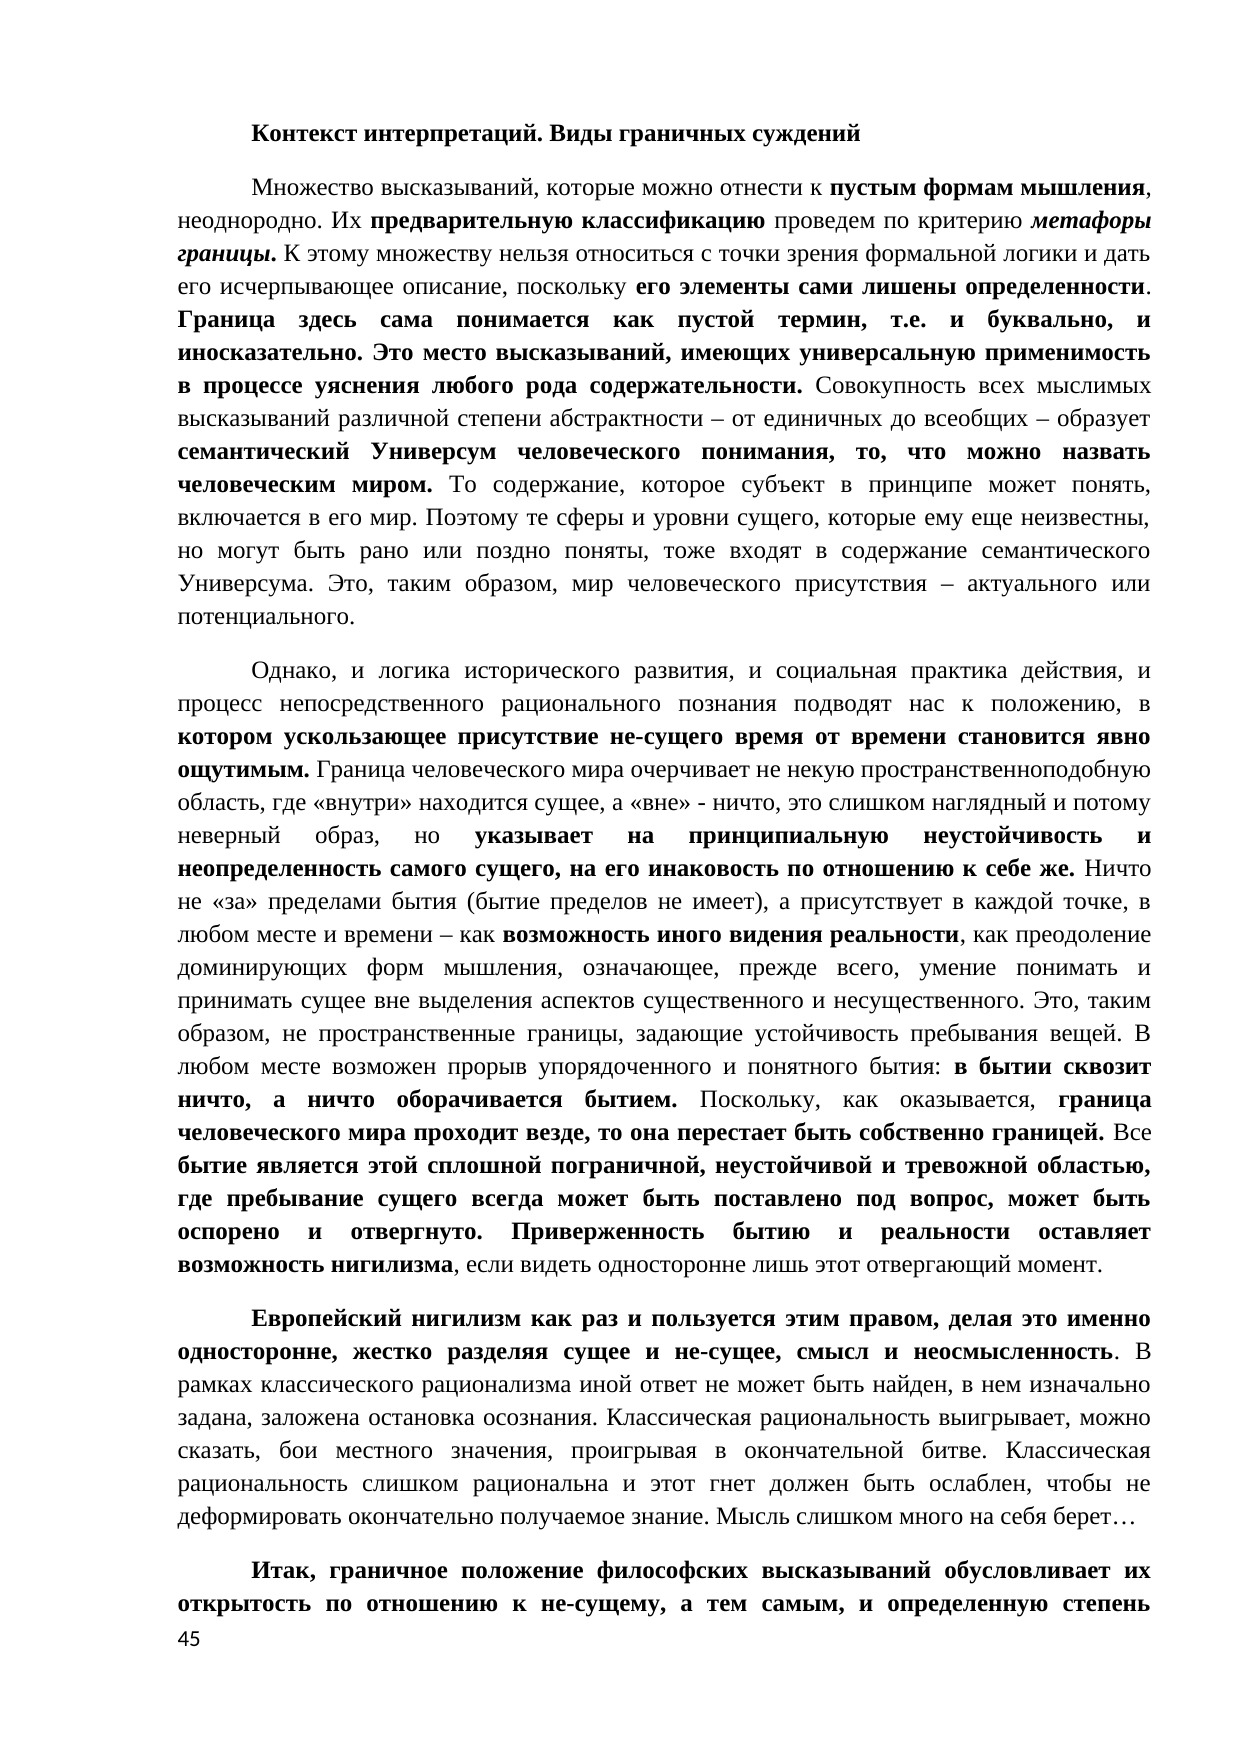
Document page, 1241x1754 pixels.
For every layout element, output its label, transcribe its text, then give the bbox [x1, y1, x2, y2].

text Европейский нигилизм как раз и пользуется этим правом, делая это именно односторонне, жестко разделяя сущее и не-сущее, смысл и неосмысленность. В рамках классического рационализма иной ответ не может быть найден, в нем изначально задана, заложена остановка осознания. Классическая рациональность выигрывает, можно сказать, бои местного значения, проигрывая в окончательной битве. Классическая рациональность слишком рациональна и этот гнет должен быть ослаблен, чтобы не деформировать окончательно получаемое знание. Мысль слишком много на себя берет… [177, 1303, 1152, 1530]
text Контекст интерпретаций. Виды граничных суждений [177, 118, 1152, 147]
text Однако, и логика исторического развития, и социальная практика действия, и процесс непосредственного рационального познания подводят нас к положению, в котором ускользающее присутствие не-сущего время от времени становится явно ощутимым. Граница человеческого мира очерчивает не некую пространственноподобную область, где «внутри» находится сущее, а «вне» - ничто, это слишком наглядный и потому неверный образ, но указывает на принципиальную неустойчивость и неопределенность самого сущего, на его инаковость по отношению к себе же. Ничто не «за» пределами бытия (бытие пределов не имеет), а присутствует в каждой точке, в любом месте и времени – как возможность иного видения реальности, как преодоление доминирующих форм мышления, означающее, прежде всего, умение понимать и принимать сущее вне выделения аспектов существенного и несущественного. Это, таким образом, не пространственные границы, задающие устойчивость пребывания вещей. В любом месте возможен прорыв упорядоченного и понятного бытия: в бытии сквозит ничто, а ничто оборачивается бытием. Поскольку, как оказывается, граница человеческого мира проходит везде, то она перестает быть собственно границей. Все бытие является этой сплошной пограничной, неустойчивой и тревожной областью, где пребывание сущего всегда может быть поставлено под вопрос, может быть оспорено и отвергнуто. Приверженность бытию и реальности оставляет возможность нигилизма, если видеть односторонне лишь этот отвергающий момент. [177, 655, 1152, 1278]
text Множество высказываний, которые можно отнести к пустым формам мышления, неоднородно. Их предварительную классификацию проведем по критерию метафоры границы. К этому множеству нельзя относиться с точки зрения формальной логики и дать его исчерпывающее описание, поскольку его элементы сами лишены определенности. Граница здесь сама понимается как пустой термин, т.е. и буквально, и иносказательно. Это место высказываний, имеющих универсальную применимость в процессе уяснения любого рода содержательности. Совокупность всех мыслимых высказываний различной степени абстрактности – от единичных до всеобщих – образует семантический Универсум человеческого понимания, то, что можно назвать человеческим миром. То содержание, которое субъект в принципе может понять, включается в его мир. Поэтому те сферы и уровни сущего, которые ему еще неизвестны, но могут быть рано или поздно поняты, тоже входят в содержание семантического Универсума. Это, таким образом, мир человеческого присутствия – актуального или потенциального. [177, 172, 1152, 630]
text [177, 1555, 1152, 1617]
